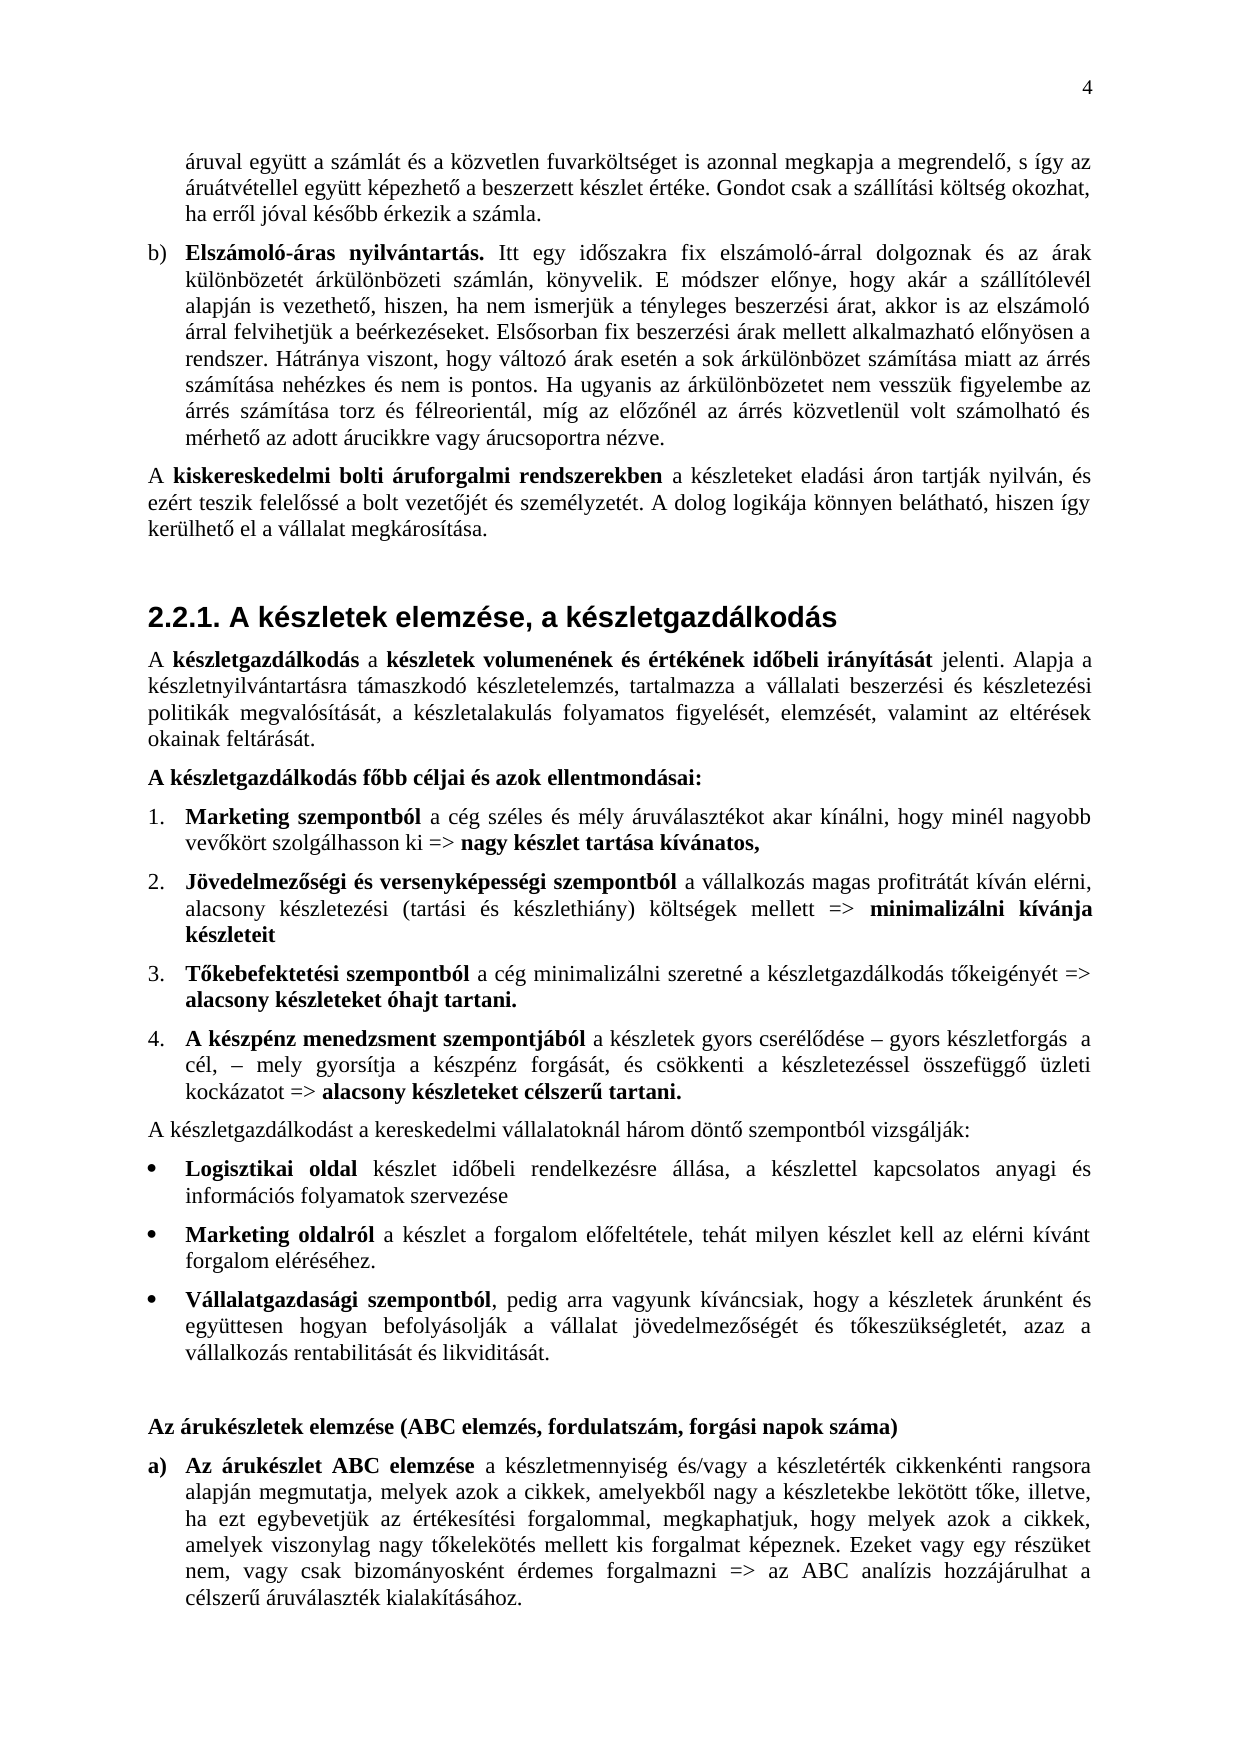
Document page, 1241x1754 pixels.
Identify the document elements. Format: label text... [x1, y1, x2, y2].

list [148, 148, 1092, 227]
list Elszámoló-áras nyilvántartás. Itt egy időszakra fix elszámoló-árral dolgoznak és az árak különbözetét árkülönbözeti számlán, könyvelik. E módszer előnye, hogy akár a szállítólevél alapján is vezethető, hiszen, ha nem ismerjük a tényleges beszerzési árat, akkor is az elszámoló árral felvihetjük a beérkezéseket. Elsősorban fix beszerzési árak mellett alkalmazható előnyösen a rendszer. Hátránya viszont, hogy változó árak esetén a sok árkülönbözet számítása miatt az árrés számítása nehézkes és nem is pontos. Ha ugyanis az árkülönbözetet nem vesszük figyelembe az árrés számítása torz és félreorientál, míg az előzőnél az árrés közvetlenül volt számolható és mérhető az adott árucikkre vagy árucsoportra nézve. [148, 239, 1092, 450]
list Logisztikai oldal készlet időbeli rendelkezésre állása, a készlettel kapcsolatos anyagi és információs folyamatok szervezése [148, 1155, 1092, 1208]
text A kiskereskedelmi bolti áruforgalmi rendszerekben a készleteket eladási áron tartják nyilván, és ezért teszik felelőssé a bolt vezetőjét és személyzetét. A dolog logikája könnyen belátható, hiszen így kerülhető el a vállalat megkárosítása. [148, 463, 1092, 542]
text A készletgazdálkodást a kereskedelmi vállalatoknál három döntő szempontból vizsgálják: [148, 1117, 1092, 1143]
text A készletgazdálkodás a készletek volumenének és értékének időbeli irányítását jelenti. Alapja a készletnyilvántartásra támaszkodó készletelemzés, tartalmazza a vállalati beszerzési és készletezési politikák megvalósítását, a készletalakulás folyamatos figyelését, elemzését, valamint az eltérések okainak feltárását. [148, 646, 1092, 752]
list A készpénz menedzsment szempontjából a készletek gyors cserélődése – gyors készletforgás a cél, – mely gyorsítja a készpénz forgását, és csökkenti a készletezéssel összefüggő üzleti kockázatot => alacsony készleteket célszerű tartani. [148, 1025, 1092, 1104]
list Vállalatgazdasági szempontból, pedig arra vagyunk kíváncsiak, hogy a készletek árunként és együttesen hogyan befolyásolják a vállalat jövedelmezőségét és tőkeszükségletét, azaz a vállalkozás rentabilitását és likviditását. [148, 1286, 1092, 1365]
list Marketing szempontból a cég széles és mély áruválasztékot akar kínálni, hogy minél nagyobb vevőkört szolgálhasson ki => nagy készlet tartása kívánatos, [148, 803, 1092, 856]
list Tőkebefektetési szempontból a cég minimalizálni szeretné a készletgazdálkodás tőkeigényét => alacsony készleteket óhajt tartani. [148, 960, 1092, 1012]
text Az árukészletek elemzése (ABC elemzés, fordulatszám, forgási napok száma) [148, 1413, 1092, 1439]
list Jövedelmezőségi és versenyképességi szempontból a vállalkozás magas profitrátát kíván elérni, alacsony készletezési (tartási és készlethiány) költségek mellett => minimalizálni kívánja készleteit [148, 868, 1092, 947]
list Marketing oldalról a készlet a forgalom előfeltétele, tehát milyen készlet kell az elérni kívánt forgalom eléréséhez. [148, 1221, 1092, 1273]
list Az árukészlet ABC elemzése a készletmennyiség és/vagy a készletérték cikkenkénti rangsora alapján megmutatja, melyek azok a cikkek, amelyekből nagy a készletekbe lekötött tőke, illetve, ha ezt egybevetjük az értékesítési forgalommal, megkaphatjuk, hogy melyek azok a cikkek, amelyek viszonylag nagy tőkelekötés mellett kis forgalmat képeznek. Ezeket vagy egy részüket nem, vagy csak bizományosként érdemes forgalmazni => az ABC analízis hozzájárulhat a célszerű áruválaszték kialakításához. [148, 1452, 1092, 1610]
text A készletgazdálkodás főbb céljai és azok ellentmondásai: [148, 764, 1092, 791]
subtitle 2.2.1. A készletek elemzése, a készletgazdálkodás [148, 600, 1092, 634]
